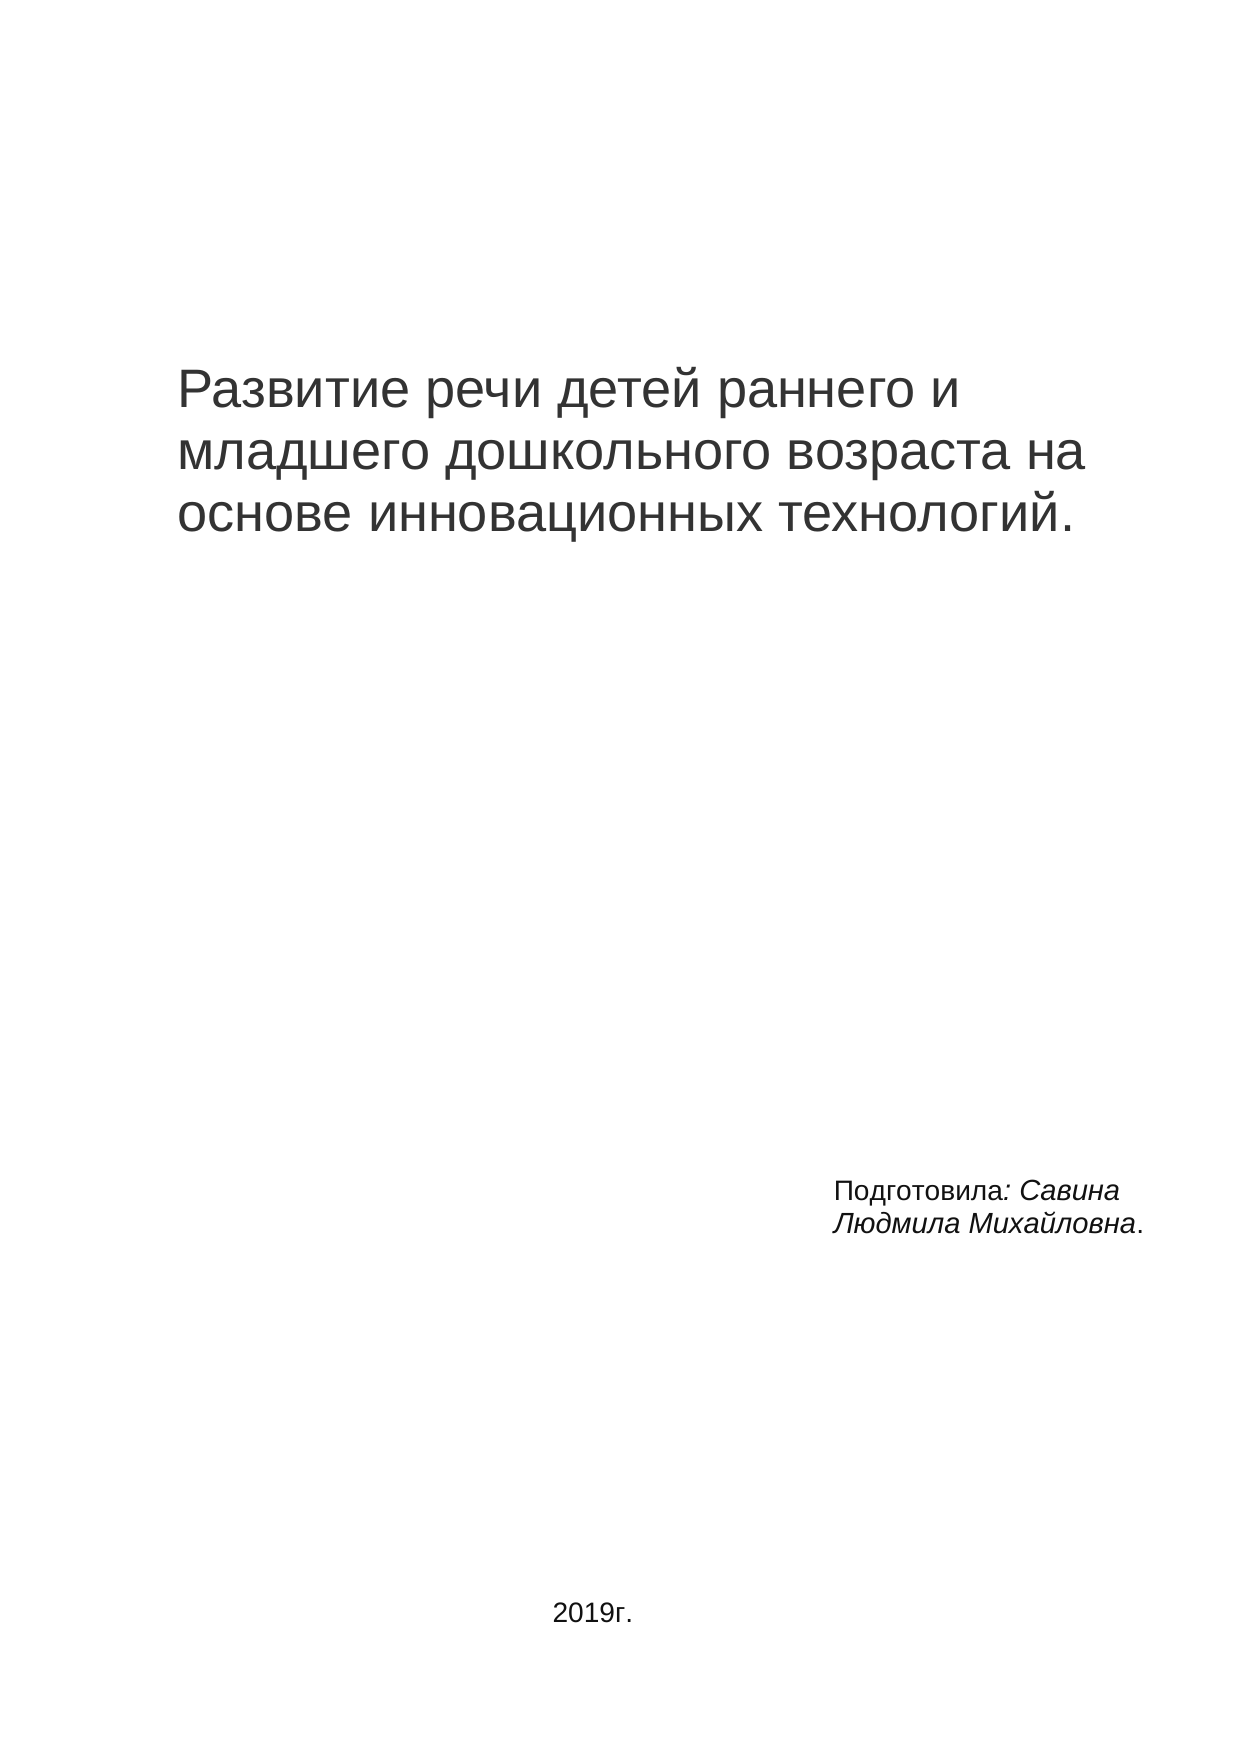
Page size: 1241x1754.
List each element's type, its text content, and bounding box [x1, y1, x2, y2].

text 2019г. [177, 1596, 1152, 1629]
text Подготовила: Савина [177, 1173, 1152, 1207]
text Людмила Михайловна. [177, 1207, 1152, 1240]
text Развитие речи детей раннего и младшего дошкольного возраста на основе инновационных технологий. [177, 356, 1152, 543]
